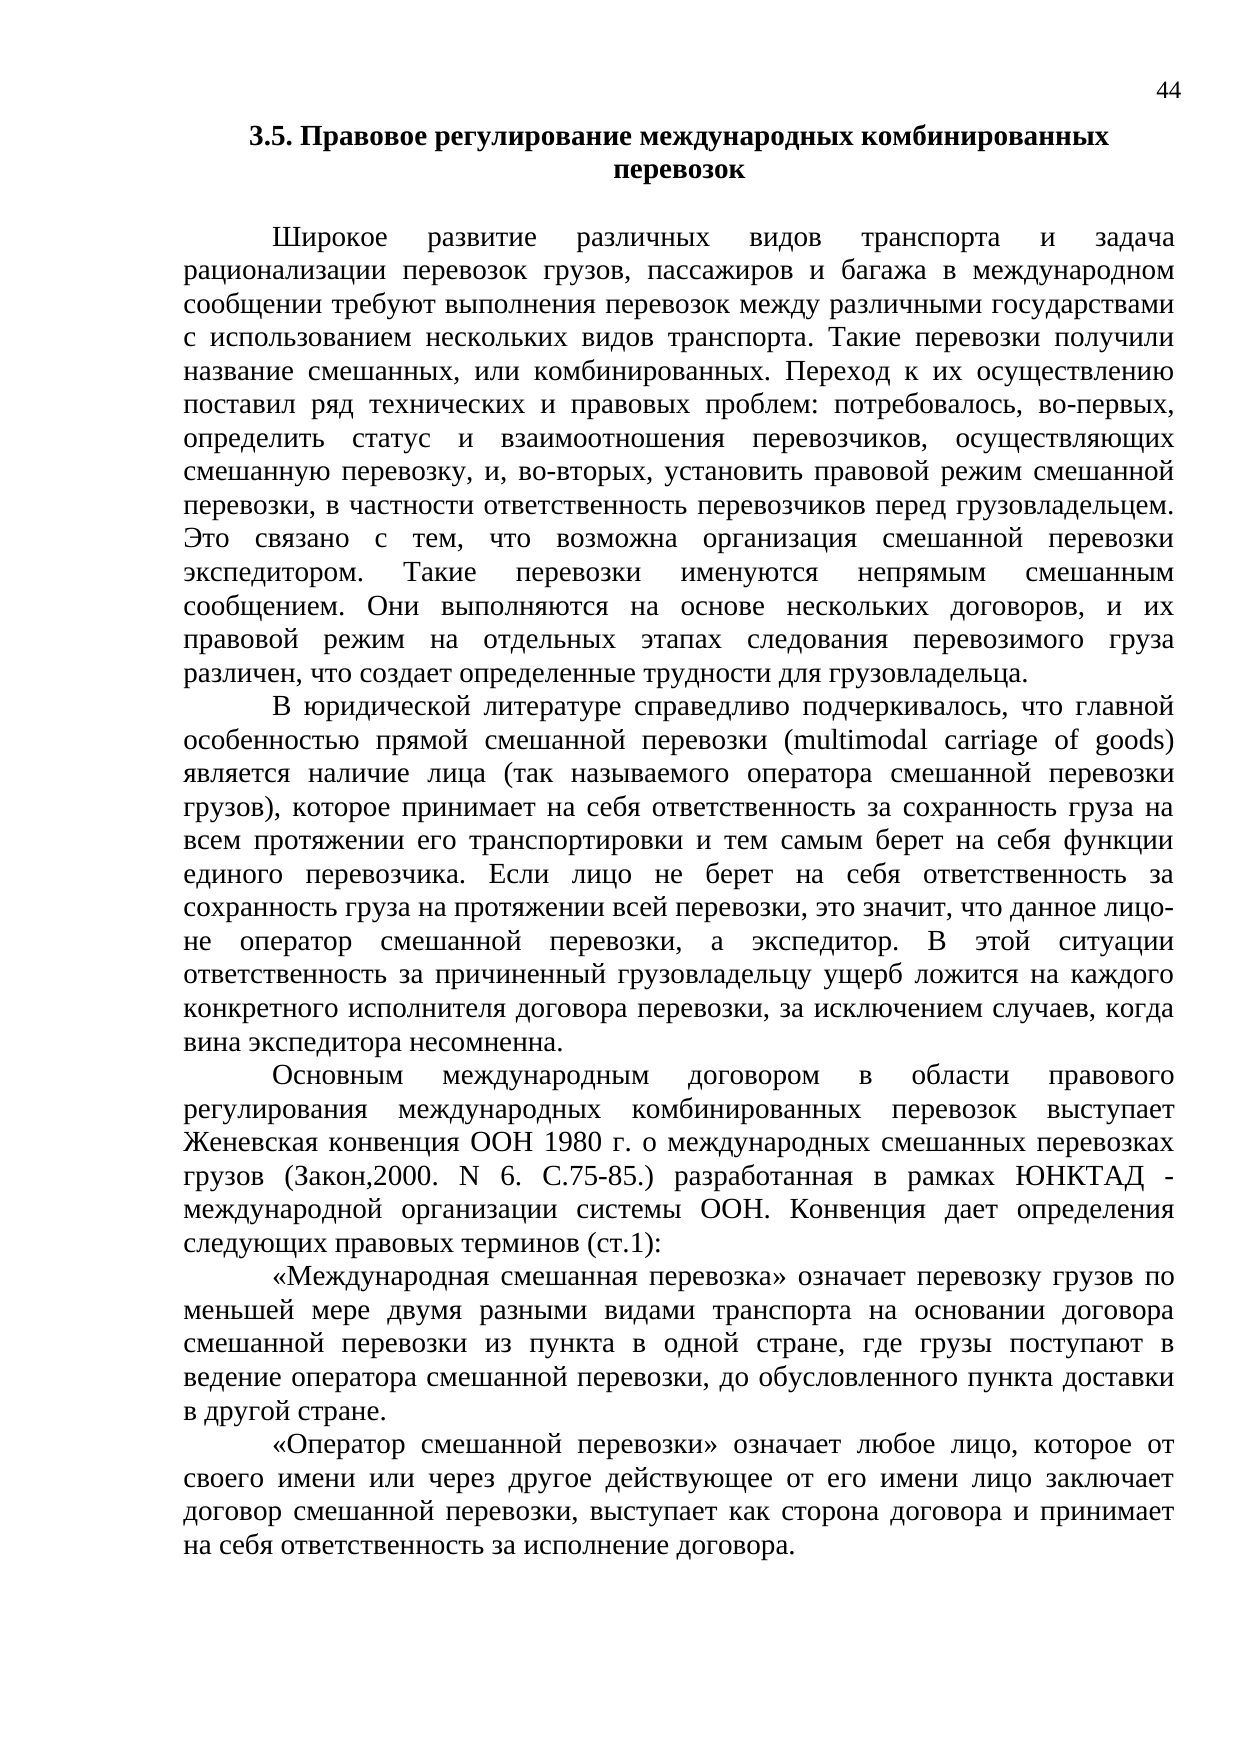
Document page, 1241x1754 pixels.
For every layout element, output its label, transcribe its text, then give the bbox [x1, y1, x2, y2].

text Широкое развитие различных видов транспорта и задача рационализации перевозок грузов, пассажиров и багажа в международном сообщении требуют выполнения перевозок между различными государствами с использованием нескольких видов транспорта. Такие перевозки получили название смешанных, или комбинированных. Переход к их осуществлению поставил ряд технических и правовых проблем: потребовалось, во-первых, определить статус и взаимоотношения перевозчиков, осуществляющих смешанную перевозку, и, во-вторых, установить правовой режим смешанной перевозки, в частности ответственность перевозчиков перед грузовладельцем. Это связано с тем, что возможна организация смешанной перевозки экспедитором. Такие перевозки именуются непрямым смешанным сообщением. Они выполняются на основе нескольких договоров, и их правовой режим на отдельных этапах следования перевозимого груза различен, что создает определенные трудности для грузовладельца. [183, 219, 1175, 688]
text «Международная смешанная перевозка» означает перевозку грузов по меньшей мере двумя разными видами транспорта на основании договора смешанной перевозки из пункта в одной стране, где грузы поступают в ведение оператора смешанной перевозки, до обусловленного пункта доставки в другой стране. [183, 1258, 1175, 1426]
text 3.5. Правовое регулирование международных комбинированных перевозок [183, 118, 1175, 185]
text В юридической литературе справедливо подчеркивалось, что главной особенностью прямой смешанной перевозки (multimodal carriage of goods) является наличие лица (так называемого оператора смешанной перевозки грузов), которое принимает на себя ответственность за сохранность груза на всем протяжении его транспортировки и тем самым берет на себя функции единого перевозчика. Если лицо не берет на себя ответственность за сохранность груза на протяжении всей перевозки, это значит, что данное лицо- не оператор смешанной перевозки, а экспедитор. В этой ситуации ответственность за причиненный грузовладельцу ущерб ложится на каждого конкретного исполнителя договора перевозки, за исключением случаев, когда вина экспедитора несомненна. [183, 688, 1175, 1057]
text Основным международным договором в области правового регулирования международных комбинированных перевозок выступает Женевская конвенция ООН 1980 г. о международных смешанных перевозках грузов (Закон,2000. N 6. С.75-85.) разработанная в рамках ЮНКТАД - международной организации системы ООН. Конвенция дает определения следующих правовых терминов (ст.1): [183, 1057, 1175, 1258]
text «Оператор смешанной перевозки» означает любое лицо, которое от своего имени или через другое действующее от его имени лицо заключает договор смешанной перевозки, выступает как сторона договора и принимает на себя ответственность за исполнение договора. [183, 1426, 1175, 1560]
